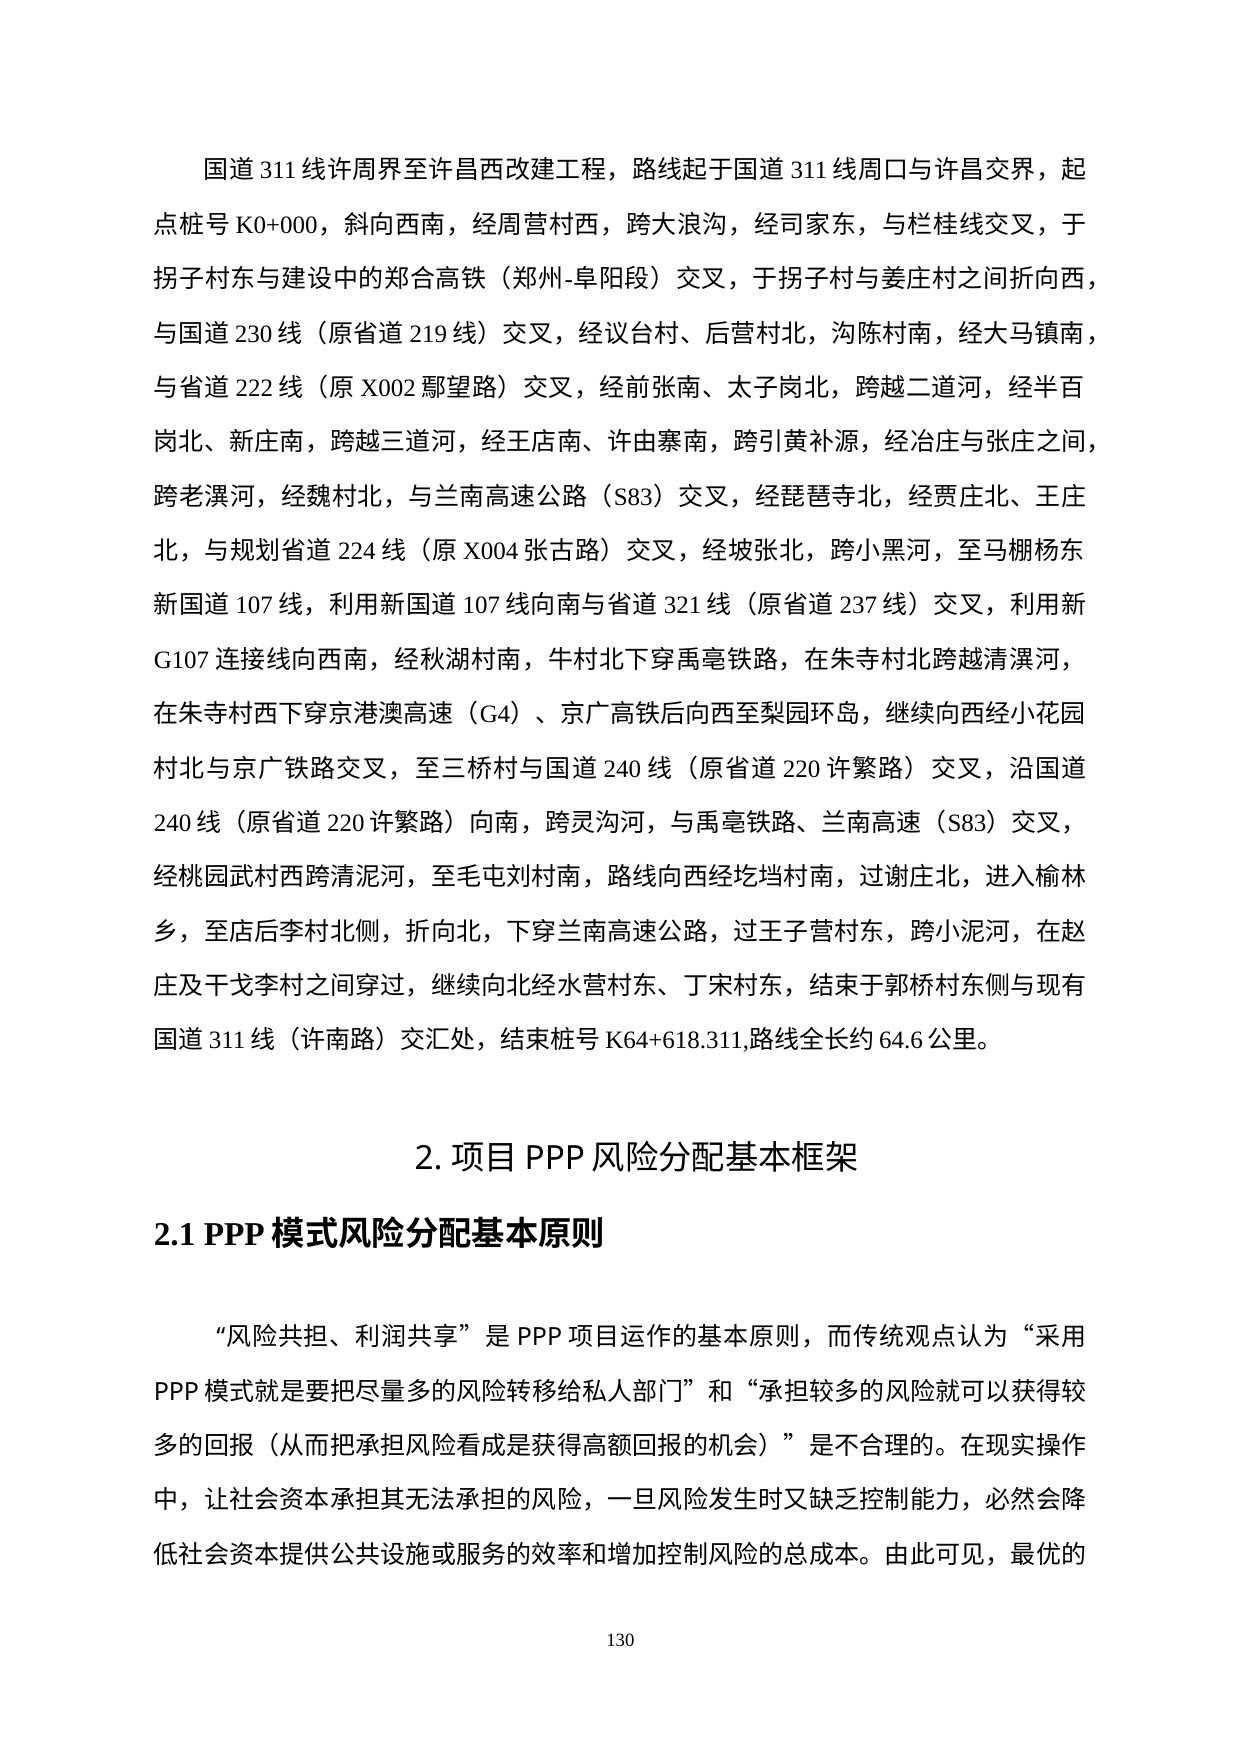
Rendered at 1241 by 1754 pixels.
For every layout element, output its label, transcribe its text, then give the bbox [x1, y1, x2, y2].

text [153, 1317, 1087, 1570]
subtitle 2. 项目PPP风险分配基本框架 [414, 1134, 1087, 1179]
text 国道311线许周界至许昌西改建工程，路线起于国道311线周口与许昌交界，起点桩号K0+000，斜向西南，经周营村西，跨大浪沟，经司家东，与栏桂线交叉，于拐子村东与建设中的郑合高铁（郑州-阜阳段）交叉，于拐子村与姜庄村之间折向西，与国道230线（原省道219线）交叉，经议台村、后营村北，沟陈村南，经大马镇南，与省道222线（原X002鄢望路）交叉，经前张南、太子岗北，跨越二道河，经半百岗北、新庄南，跨越三道河，经王店南、许由寨南，跨引黄补源，经冶庄与张庄之间，跨老潩河，经魏村北，与兰南高速公路（S83）交叉，经琵琶寺北，经贾庄北、王庄北，与规划省道224线（原X004张古路）交叉，经坡张北，跨小黑河，至马棚杨东新国道107线，利用新国道107线向南与省道321线（原省道237线）交叉，利用新G107连接线向西南，经秋湖村南，牛村北下穿禹亳铁路，在朱寺村北跨越清潩河，在朱寺村西下穿京港澳高速（G4）、京广高铁后向西至梨园环岛，继续向西经小花园村北与京广铁路交叉，至三桥村与国道240线（原省道220许繁路）交叉，沿国道240线（原省道220许繁路）向南，跨灵沟河，与禹亳铁路、兰南高速（S83）交叉，经桃园武村西跨清泥河，至毛屯刘村南，路线向西经圪垱村南，过谢庄北，进入榆林乡，至店后李村北侧，折向北，下穿兰南高速公路，过王子营村东，跨小泥河，在赵庄及干戈李村之间穿过，继续向北经水营村东、丁宋村东，结束于郭桥村东侧与现有国道311线（许南路）交汇处，结束桩号K64+618.311,路线全长约64.6公里。 [153, 150, 1087, 1056]
subtitle 2.1 PPP模式风险分配基本原则 [153, 1206, 1087, 1254]
